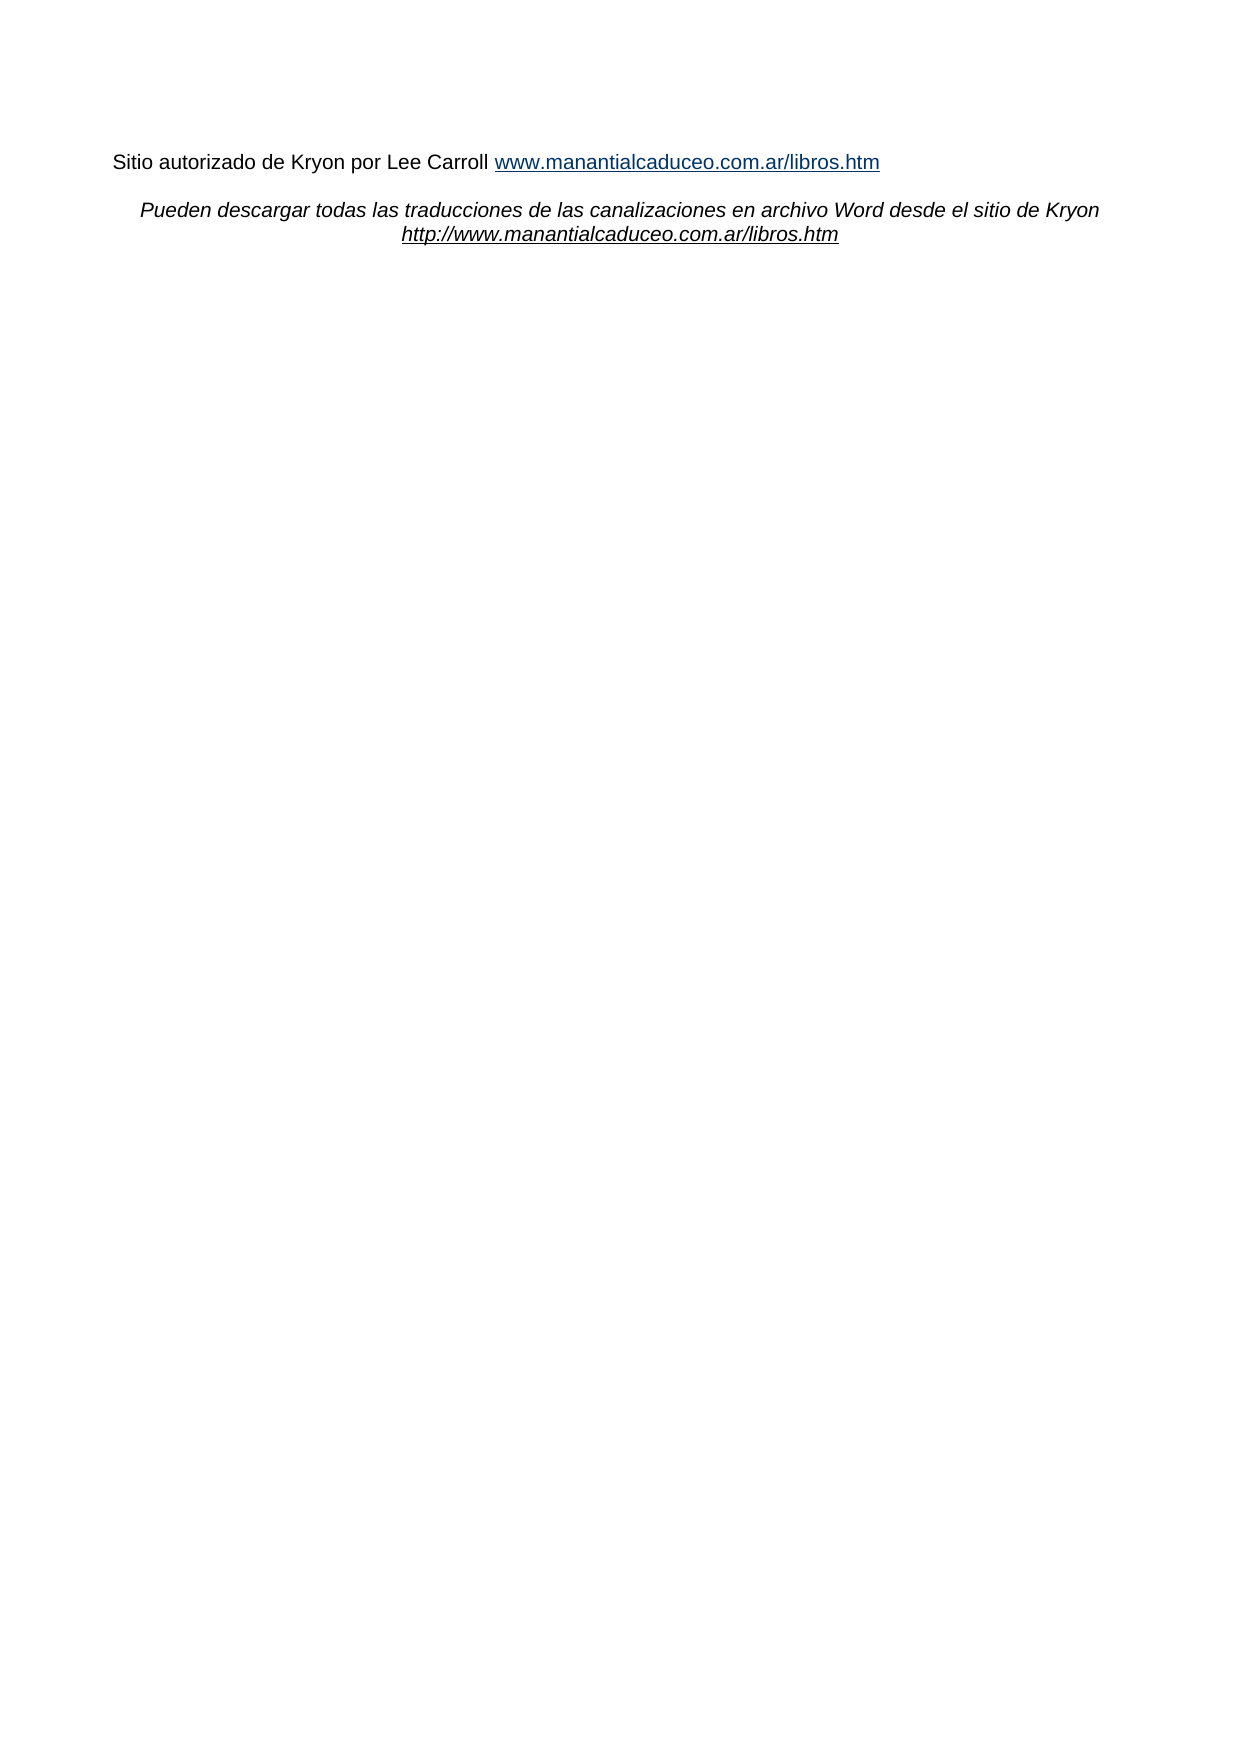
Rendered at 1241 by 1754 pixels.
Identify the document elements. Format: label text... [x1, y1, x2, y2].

text Sitio autorizado de Kryon por Lee Carroll www.manantialcaduceo.com.ar/libros.htm [112, 150, 1128, 174]
text Pueden descargar todas las traducciones de las canalizaciones en archivo Word desde el sitio de Kryon http://www.manantialcaduceo.com.ar/libros.htm [112, 198, 1128, 246]
